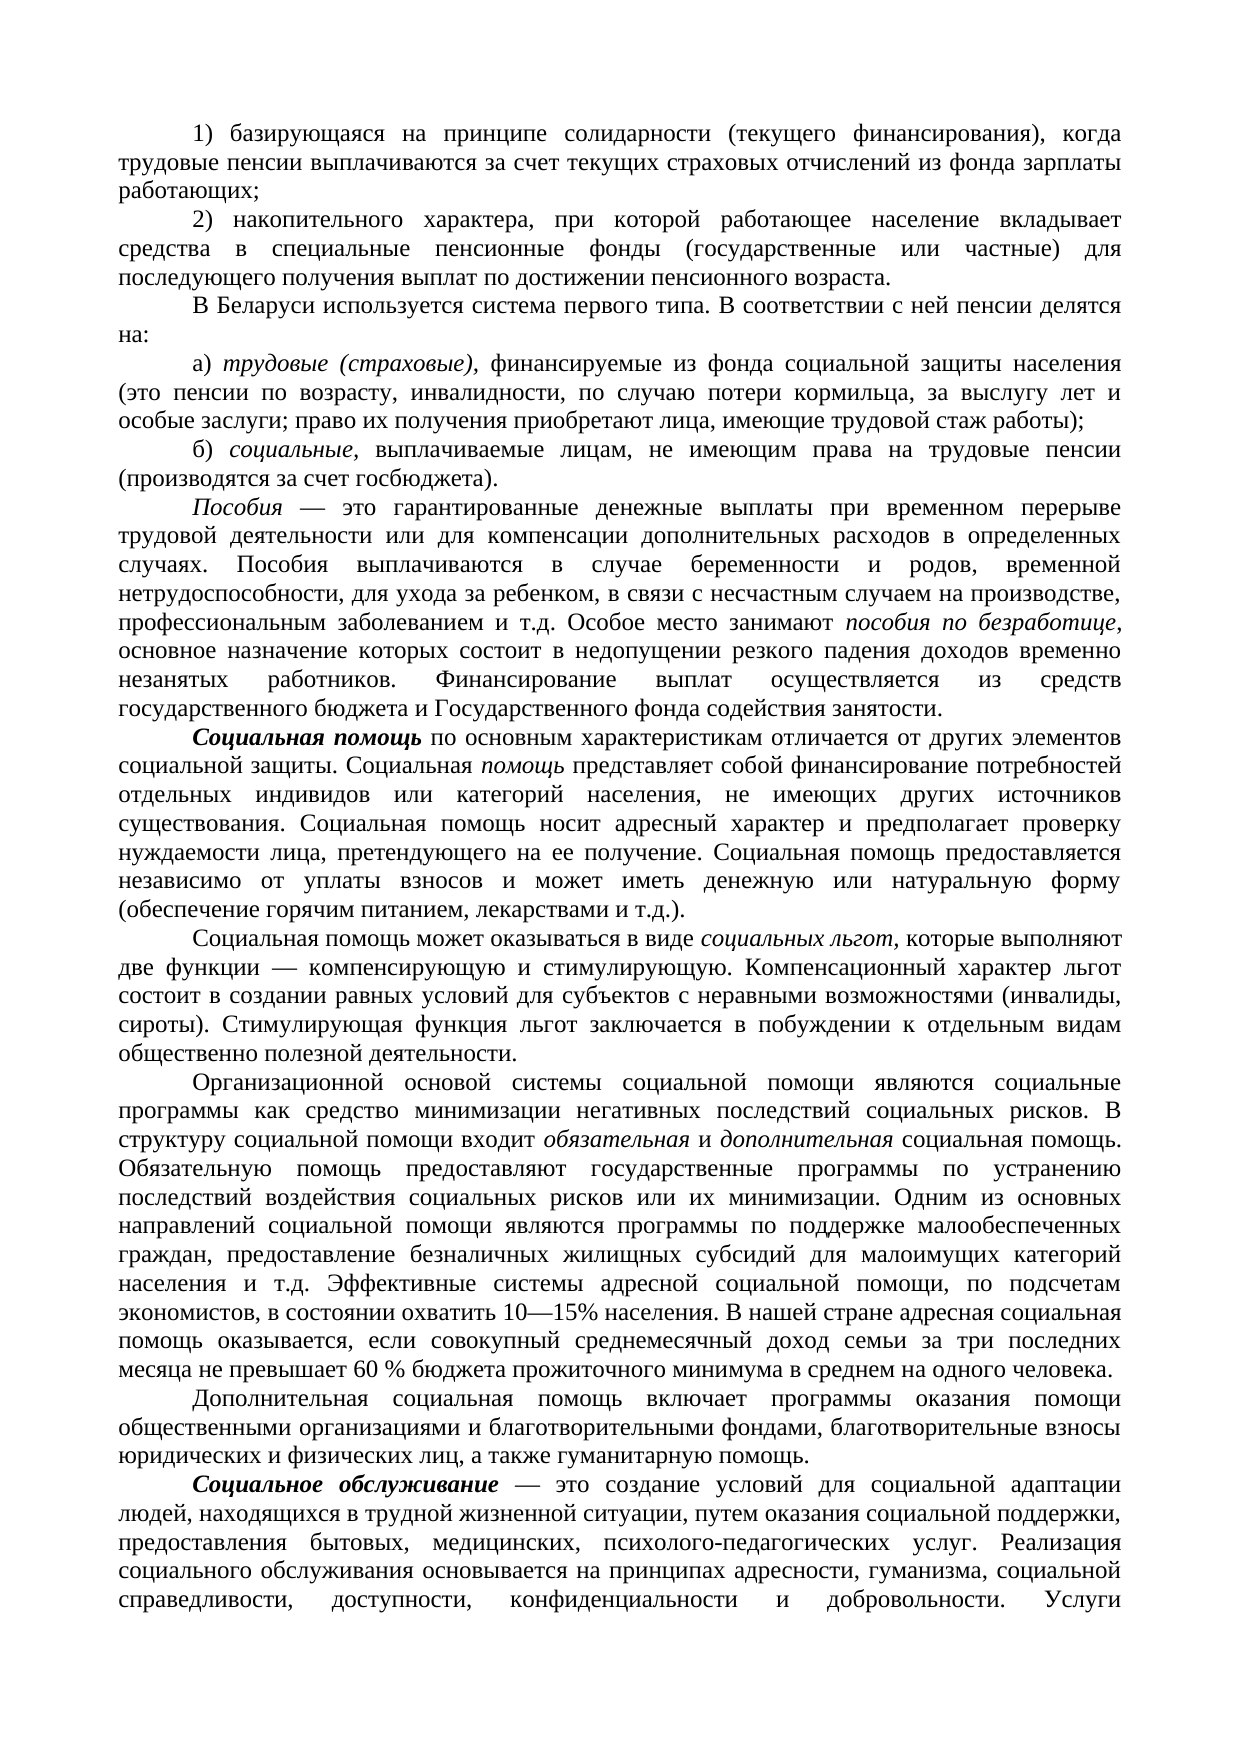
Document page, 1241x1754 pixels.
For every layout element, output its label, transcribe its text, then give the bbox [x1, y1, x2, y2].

text 1) базирующаяся на принципе солидарности (текущего финансирования), когда трудовые пенсии выплачиваются за счет текущих страховых отчислений из фонда зарплаты работающих; [118, 118, 1122, 204]
text Организационной основой системы социальной помощи являются социальные программы как средство минимизации негативных последствий социальных рисков. В структуру социальной помощи входит обязательная и дополнительная социальная помощь. Обязательную помощь предоставляют государственные программы по устранению последствий воздействия социальных рисков или их минимизации. Одним из основных направлений социальной помощи являются программы по поддержке малообеспеченных граждан, предоставление безналичных жилищных субсидий для малоимущих категорий населения и т.д. Эффективные системы адресной социальной помощи, по подсчетам экономистов, в состоянии охватить 10—15% населения. В нашей стране адресная социальная помощь оказывается, если совокупный среднемесячный доход семьи за три последних месяца не превышает 60 % бюджета прожиточного минимума в среднем на одного человека. [118, 1067, 1122, 1383]
text Пособия — это гарантированные денежные выплаты при временном перерыве трудовой деятельности или для компенсации дополнительных расходов в определенных случаях. Пособия выплачиваются в случае беременности и родов, временной нетрудоспособности, для ухода за ребенком, в связи с несчастным случаем на производстве, профессиональным заболеванием и т.д. Особое место занимают пособия по безработице, основное назначение которых состоит в недопущении резкого падения доходов временно незанятых работников. Финансирование выплат осуществляется из средств государственного бюджета и Государственного фонда содействия занятости. [118, 492, 1122, 722]
text В Беларуси используется система первого типа. В соответствии с ней пенсии делятся на: [118, 291, 1122, 348]
text Социальная помощь по основным характеристикам отличается от других элементов социальной защиты. Социальная помощь представляет собой финансирование потребностей отдельных индивидов или категорий населения, не имеющих других источников существования. Социальная помощь носит адресный характер и предполагает проверку нуждаемости лица, претендующего на ее получение. Социальная помощь предоставляется независимо от уплаты взносов и может иметь денежную или натуральную форму (обеспечение горячим питанием, лекарствами и т.д.). [118, 722, 1122, 923]
text Социальная помощь может оказываться в виде социальных льгот, которые выполняют две функции — компенсирующую и стимулирующую. Компенсационный характер льгот состоит в создании равных условий для субъектов с неравными возможностями (инвалиды, сироты). Стимулирующая функция льгот заключается в побуждении к отдельным видам общественно полезной деятельности. [118, 923, 1122, 1067]
text 2) накопительного характера, при которой работающее население вкладывает средства в специальные пенсионные фонды (государственные или частные) для последующего получения выплат по достижении пенсионного возраста. [118, 204, 1122, 291]
text а) трудовые (страховые), финансируемые из фонда социальной защиты населения (это пенсии по возрасту, инвалидности, по случаю потери кормильца, за выслугу лет и особые заслуги; право их получения приобретают лица, имеющие трудовой стаж работы); [118, 348, 1122, 434]
text Дополнительная социальная помощь включает программы оказания помощи общественными организациями и благотворительными фондами, благотворительные взносы юридических и физических лиц, а также гуманитарную помощь. [118, 1383, 1122, 1469]
text б) социальные, выплачиваемые лицам, не имеющим права на трудовые пенсии (производятся за счет госбюджета). [118, 434, 1122, 492]
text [118, 1469, 1122, 1613]
